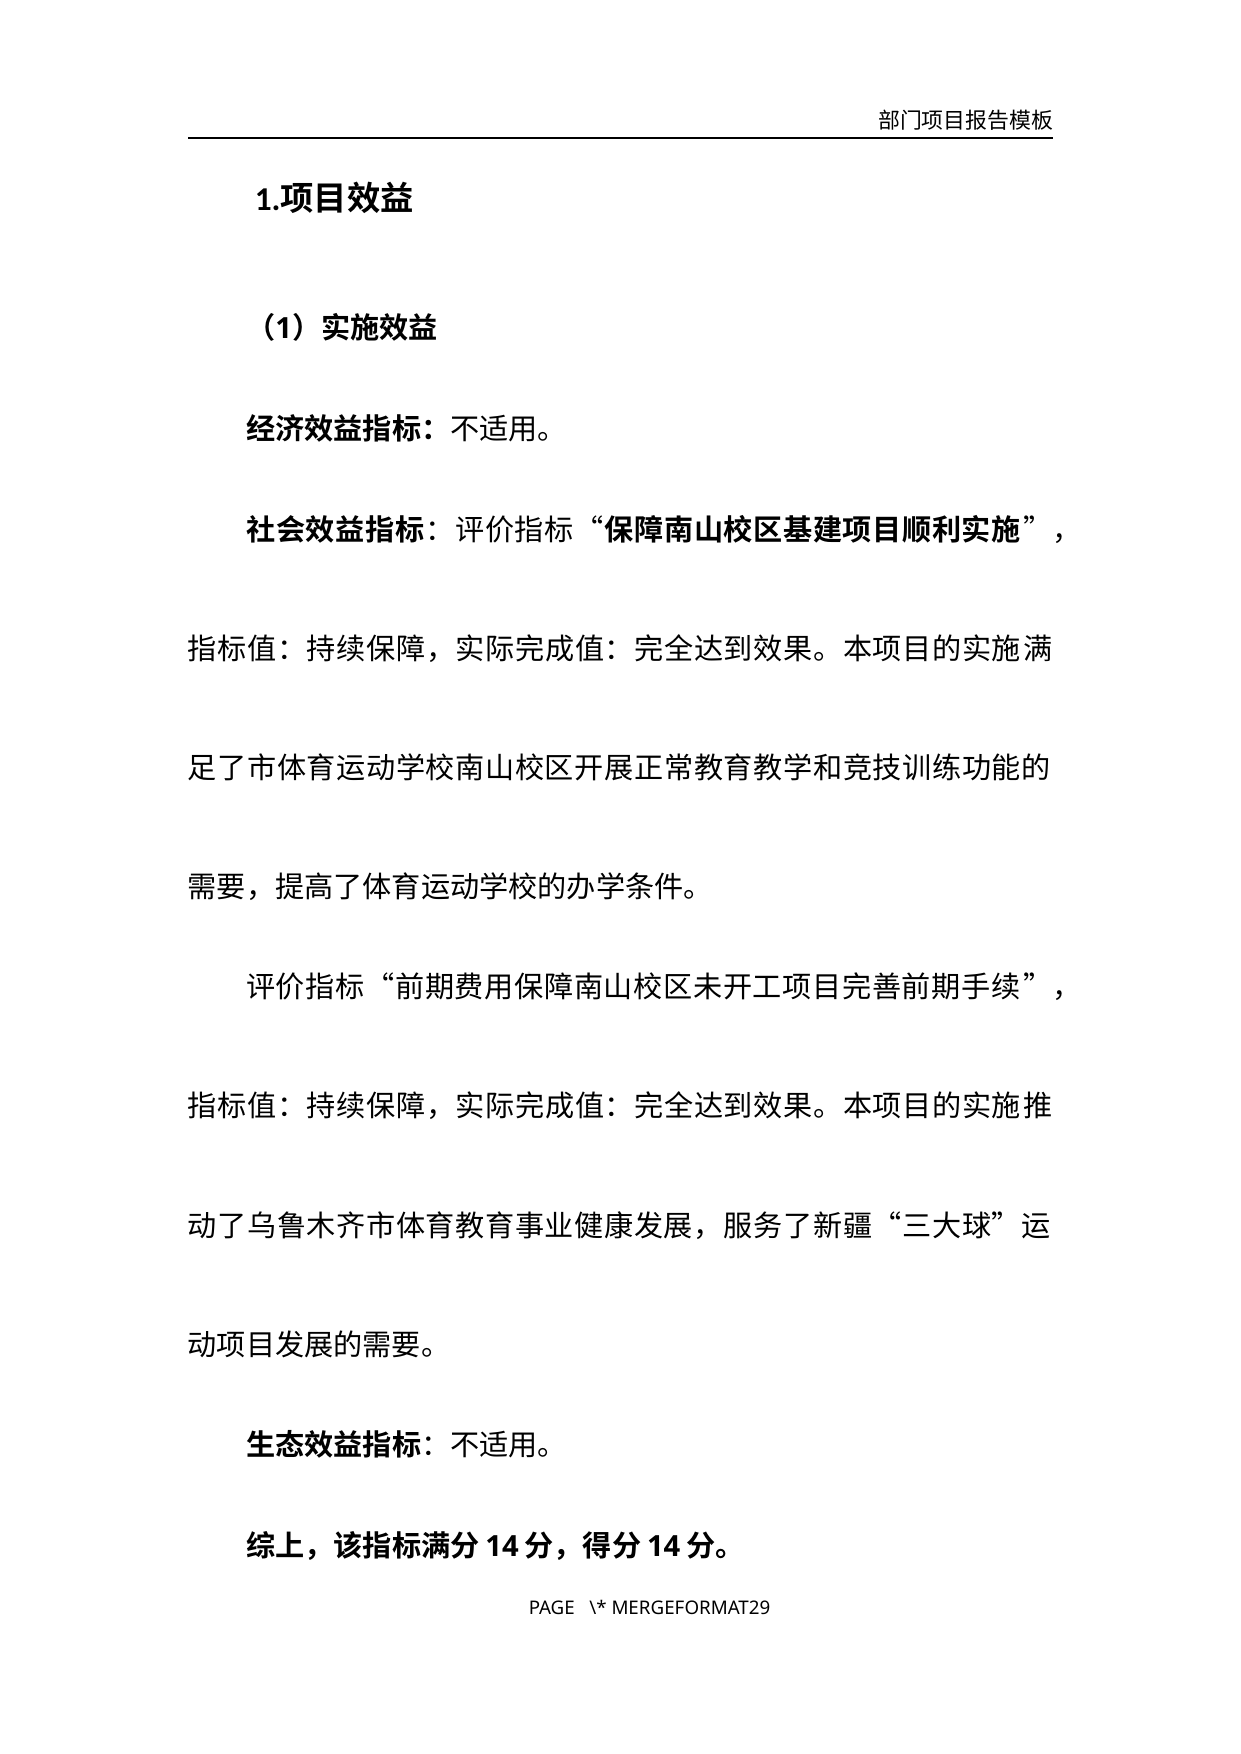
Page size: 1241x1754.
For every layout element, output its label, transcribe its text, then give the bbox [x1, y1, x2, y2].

text 评价指标“前期费用保障南山校区未开工项目完善前期手续”，指标值：持续保障，实际完成值：完全达到效果。本项目的实施推动了乌鲁木齐市体育教育事业健康发展，服务了新疆“三大球”运动项目发展的需要。 [187, 945, 1053, 1382]
text （1）实施效益 [187, 287, 1053, 366]
text 社会效益指标：评价指标“保障南山校区基建项目顺利实施”，指标值：持续保障，实际完成值：完全达到效果。本项目的实施满足了市体育运动学校南山校区开展正常教育教学和竞技训练功能的需要，提高了体育运动学校的办学条件。 [187, 488, 1053, 924]
text 综上，该指标满分14分，得分14分。 [187, 1504, 1053, 1583]
text 经济效益指标：不适用。 [187, 387, 1053, 467]
subtitle 1.项目效益 [187, 156, 1053, 236]
text 生态效益指标：不适用。 [187, 1403, 1053, 1482]
